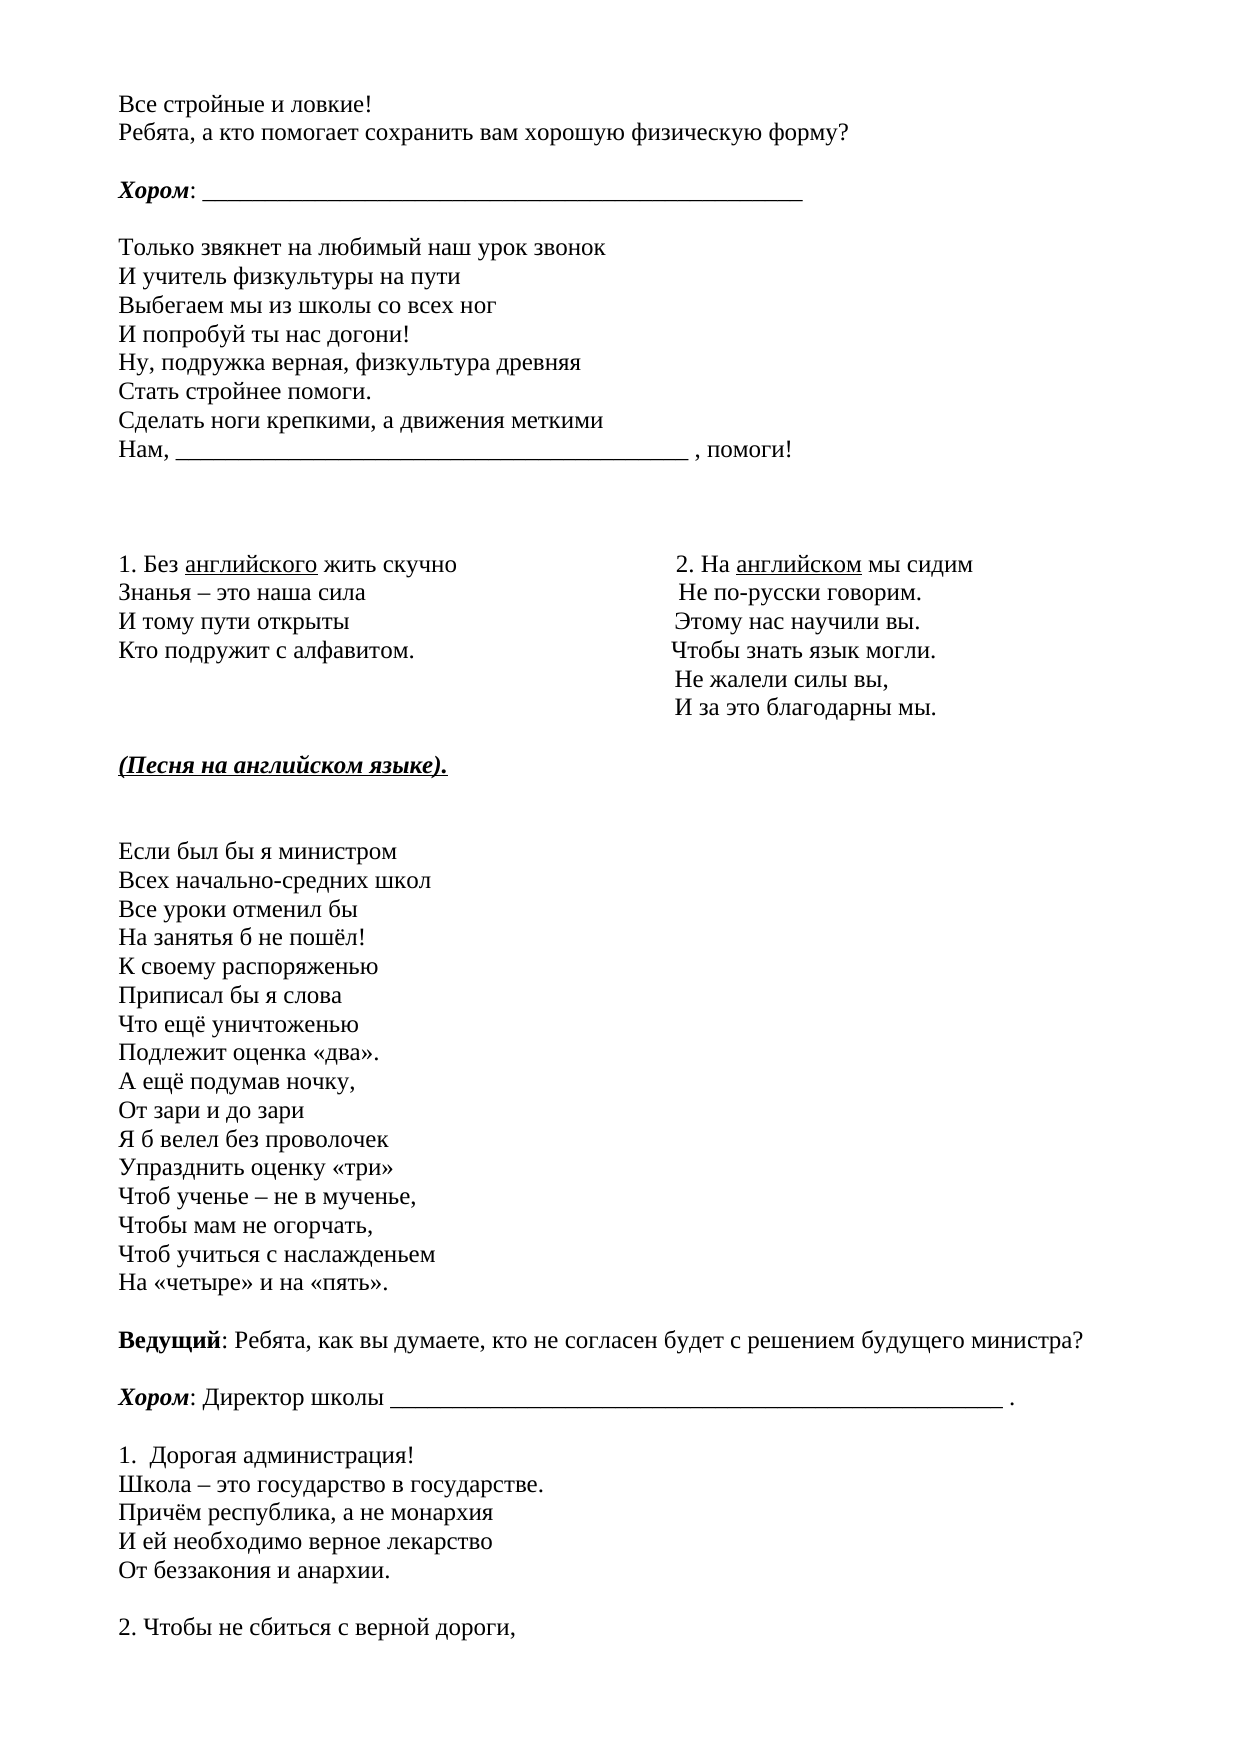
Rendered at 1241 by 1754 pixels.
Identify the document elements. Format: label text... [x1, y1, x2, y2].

text Нам, _________________________________________ , помоги! [118, 434, 1152, 462]
text Выбегаем мы из школы со всех ног [118, 290, 1152, 319]
text От зари и до зари [118, 1095, 1152, 1124]
text И ей необходимо верное лекарство [118, 1526, 1152, 1555]
text И попробуй ты нас догони! [118, 319, 1152, 347]
text И за это благодарны мы. [118, 692, 1152, 721]
text Все стройные и ловкие! [118, 89, 1152, 117]
text Кто подружит с алфавитом. Чтобы знать язык могли. [118, 635, 1152, 664]
text Чтоб ученье – не в мученье, [118, 1181, 1152, 1210]
text Только звякнет на любимый наш урок звонок [118, 232, 1152, 261]
text Ребята, а кто помогает сохранить вам хорошую физическую форму? [118, 117, 1152, 146]
text 2. Чтобы не сбиться с верной дороги, [118, 1612, 1152, 1641]
text Чтоб учиться с наслажденьем [118, 1239, 1152, 1267]
text На «четыре» и на «пять». [118, 1267, 1152, 1296]
text Хором: ________________________________________________ [118, 175, 1152, 204]
text Если был бы я министром [118, 836, 1152, 865]
text Школа – это государство в государстве. [118, 1469, 1152, 1497]
text На занятья б не пошёл! [118, 922, 1152, 951]
text Знанья – это наша сила Не по-русски говорим. [118, 577, 1152, 606]
text Не жалели силы вы, [118, 664, 1152, 692]
text От беззакония и анархии. [118, 1555, 1152, 1584]
text И учитель физкультуры на пути [118, 261, 1152, 290]
text 1. Дорогая администрация! [118, 1440, 1152, 1469]
text Сделать ноги крепкими, а движения меткими [118, 405, 1152, 434]
text Чтобы мам не огорчать, [118, 1210, 1152, 1239]
text Ну, подружка верная, физкультура древняя [118, 347, 1152, 376]
text Ведущий: Ребята, как вы думаете, кто не согласен будет с решением будущего министра? [118, 1325, 1152, 1354]
text Подлежит оценка «два». [118, 1037, 1152, 1066]
text Что ещё уничтоженью [118, 1009, 1152, 1037]
text 1. Без английского жить скучно 2. На английском мы сидим [118, 549, 1152, 577]
text Всех начально-средних школ [118, 865, 1152, 894]
text Причём республика, а не монархия [118, 1497, 1152, 1526]
text Все уроки отменил бы [118, 894, 1152, 922]
text Хором: Директор школы _________________________________________________ . [118, 1382, 1152, 1411]
text Стать стройнее помоги. [118, 376, 1152, 405]
text А ещё подумав ночку, [118, 1066, 1152, 1095]
text (Песня на английском языке). [118, 750, 1152, 779]
text И тому пути открыты Этому нас научили вы. [118, 606, 1152, 635]
text Я б велел без проволочек [118, 1124, 1152, 1152]
text К своему распоряженью [118, 951, 1152, 980]
text Упразднить оценку «три» [118, 1152, 1152, 1181]
text Приписал бы я слова [118, 980, 1152, 1009]
